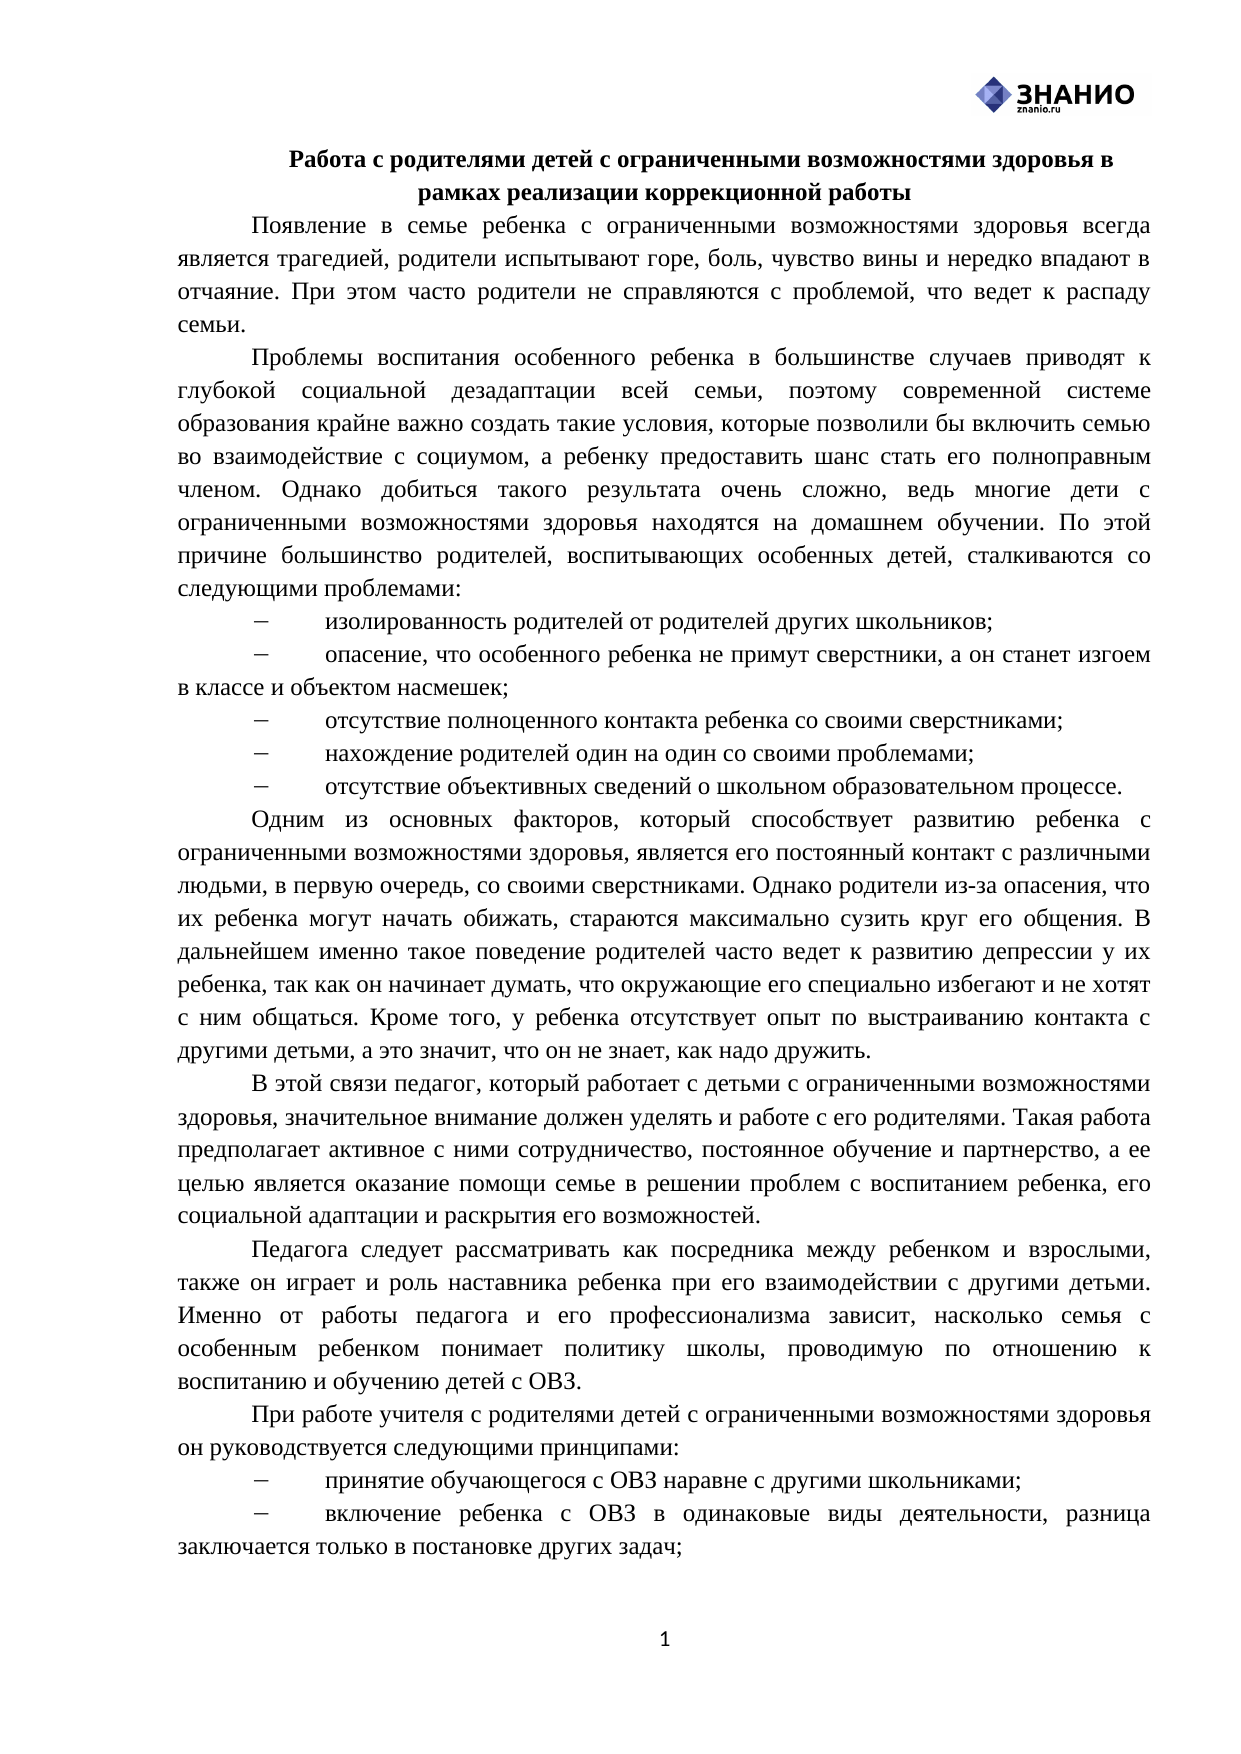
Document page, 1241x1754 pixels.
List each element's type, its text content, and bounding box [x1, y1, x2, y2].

text Педагога следует рассматривать как посредника между ребенком и взрослыми, также он играет и роль наставника ребенка при его взаимодействии с другими детьми. Именно от работы педагога и его профессионализма зависит, насколько семья с особенным ребенком понимает политику школы, проводимую по отношению к воспитанию и обучению детей с ОВЗ. [177, 1234, 1152, 1394]
list нахождение родителей один на один со своими проблемами; [177, 738, 1152, 767]
text В этой связи педагог, который работает с детьми с ограниченными возможностями здоровья, значительное внимание должен уделять и работе с его родителями. Такая работа предполагает активное с ними сотрудничество, постоянное обучение и партнерство, а ее целью является оказание помощи семье в решении проблем с воспитанием ребенка, его социальной адаптации и раскрытия его возможностей. [177, 1068, 1152, 1229]
list включение ребенка с ОВЗ в одинаковые виды деятельности, разница заключается только в постановке других задач; [177, 1498, 1152, 1559]
text Работа с родителями детей с ограниченными возможностями здоровья в рамках реализации коррекционной работы [177, 144, 1152, 206]
list отсутствие полноценного контакта ребенка со своими сверстниками; [177, 705, 1152, 734]
list отсутствие объективных сведений о школьном образовательном процессе. [177, 771, 1152, 800]
picture [970, 73, 1152, 116]
list опасение, что особенного ребенка не примут сверстники, а он станет изгоем в классе и объектом насмешек; [177, 639, 1152, 701]
text Одним из основных факторов, который способствует развитию ребенка с ограниченными возможностями здоровья, является его постоянный контакт с различными людьми, в первую очередь, со своими сверстниками. Однако родители из-за опасения, что их ребенка могут начать обижать, стараются максимально сузить круг его общения. В дальнейшем именно такое поведение родителей часто ведет к развитию депрессии у их ребенка, так как он начинает думать, что окружающие его специально избегают и не хотят с ним общаться. Кроме того, у ребенка отсутствует опыт по выстраиванию контакта с другими детьми, а это значит, что он не знает, как надо дружить. [177, 804, 1152, 1064]
list изолированность родителей от родителей других школьников; [177, 606, 1152, 635]
text Появление в семье ребенка с ограниченными возможностями здоровья всегда является трагедией, родители испытывают горе, боль, чувство вины и нередко впадают в отчаяние. При этом часто родители не справляются с проблемой, что ведет к распаду семьи. [177, 210, 1152, 338]
text При работе учителя с родителями детей с ограниченными возможностями здоровья он руководствуется следующими принципами: [177, 1399, 1152, 1461]
text Проблемы воспитания особенного ребенка в большинстве случаев приводят к глубокой социальной дезадаптации всей семьи, поэтому современной системе образования крайне важно создать такие условия, которые позволили бы включить семью во взаимодействие с социумом, а ребенку предоставить шанс стать его полноправным членом. Однако добиться такого результата очень сложно, ведь многие дети с ограниченными возможностями здоровья находятся на домашнем обучении. По этой причине большинство родителей, воспитывающих особенных детей, сталкиваются со следующими проблемами: [177, 342, 1152, 602]
list принятие обучающегося с ОВЗ наравне с другими школьниками; [177, 1465, 1152, 1493]
